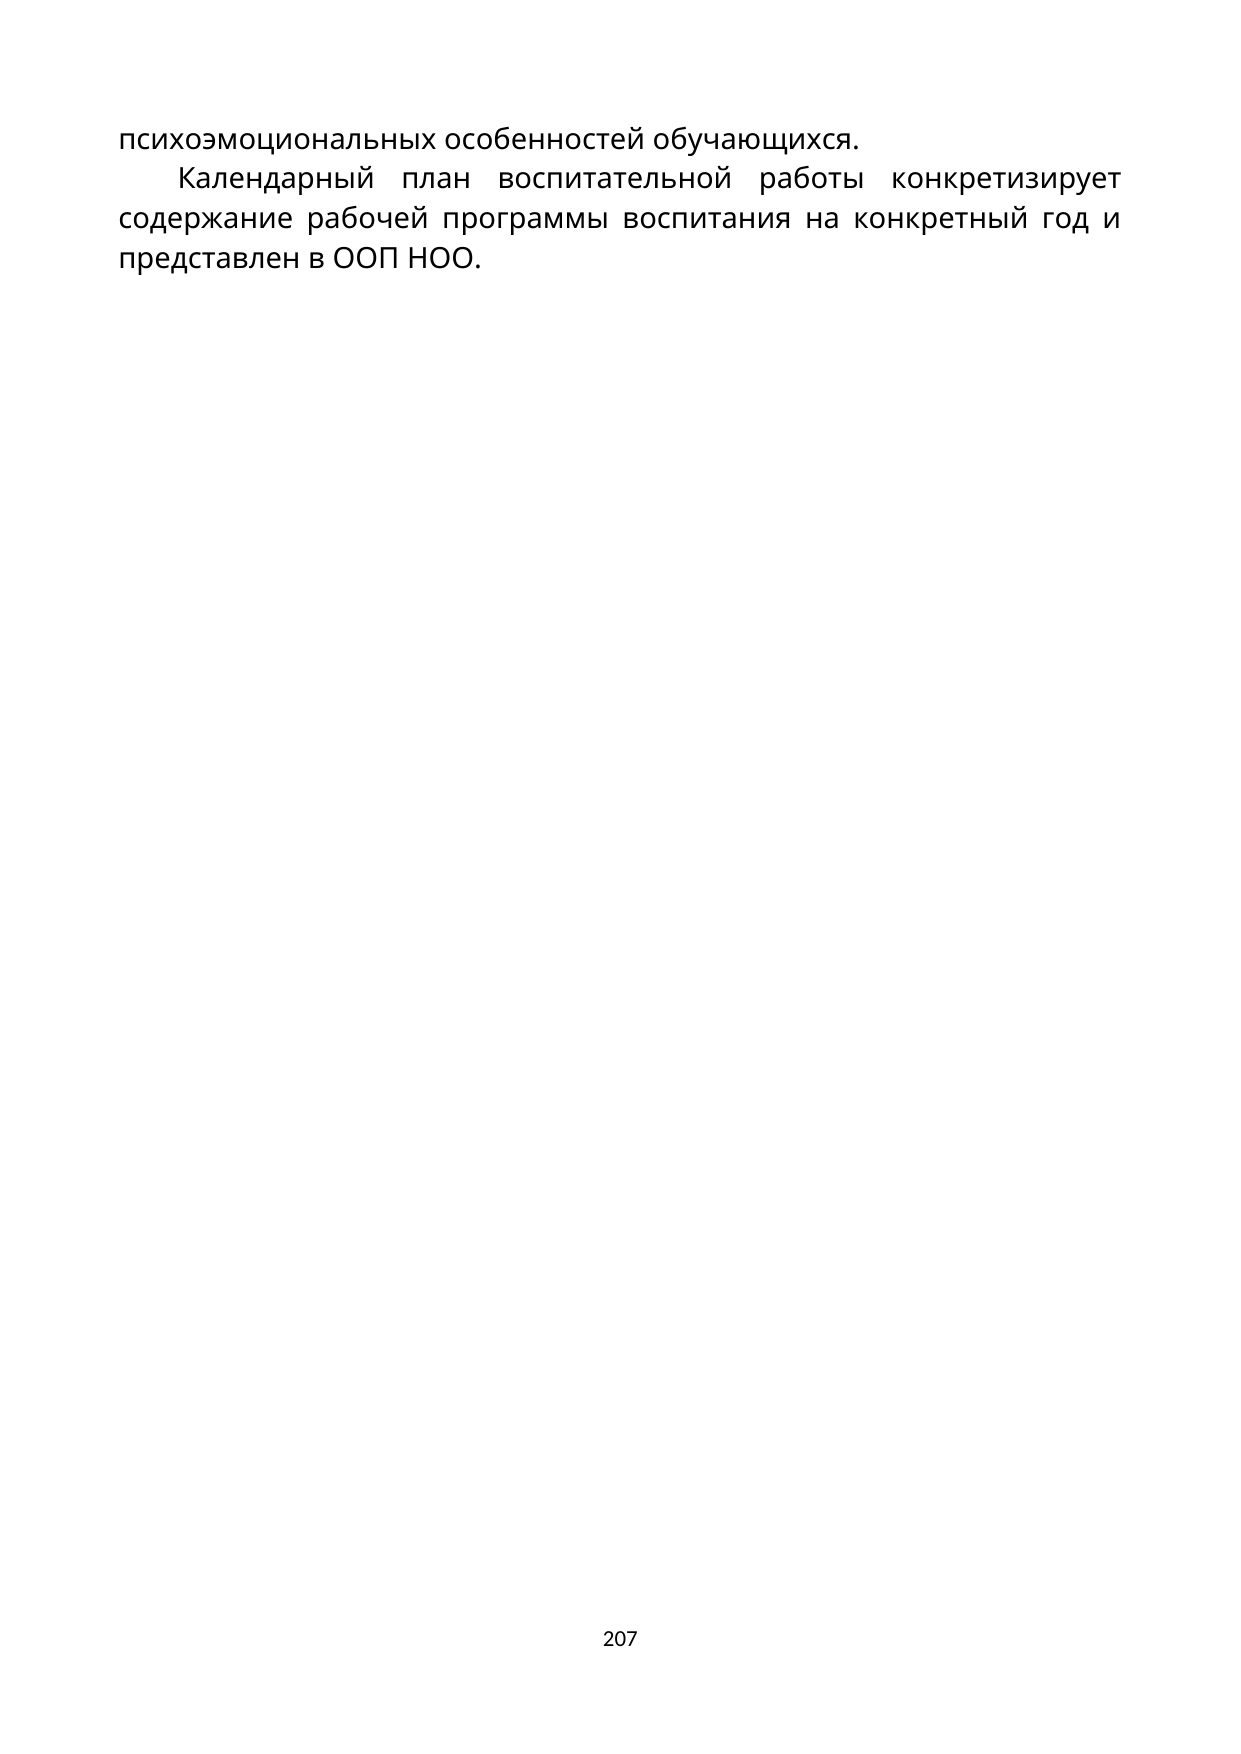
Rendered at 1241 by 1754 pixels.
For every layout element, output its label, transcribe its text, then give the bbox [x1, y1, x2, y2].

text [118, 118, 1122, 158]
text Календарный план воспитательной работы конкретизирует содержание рабочей программы воспитания на конкретный год и представлен в ООП НОО. [118, 158, 1122, 277]
